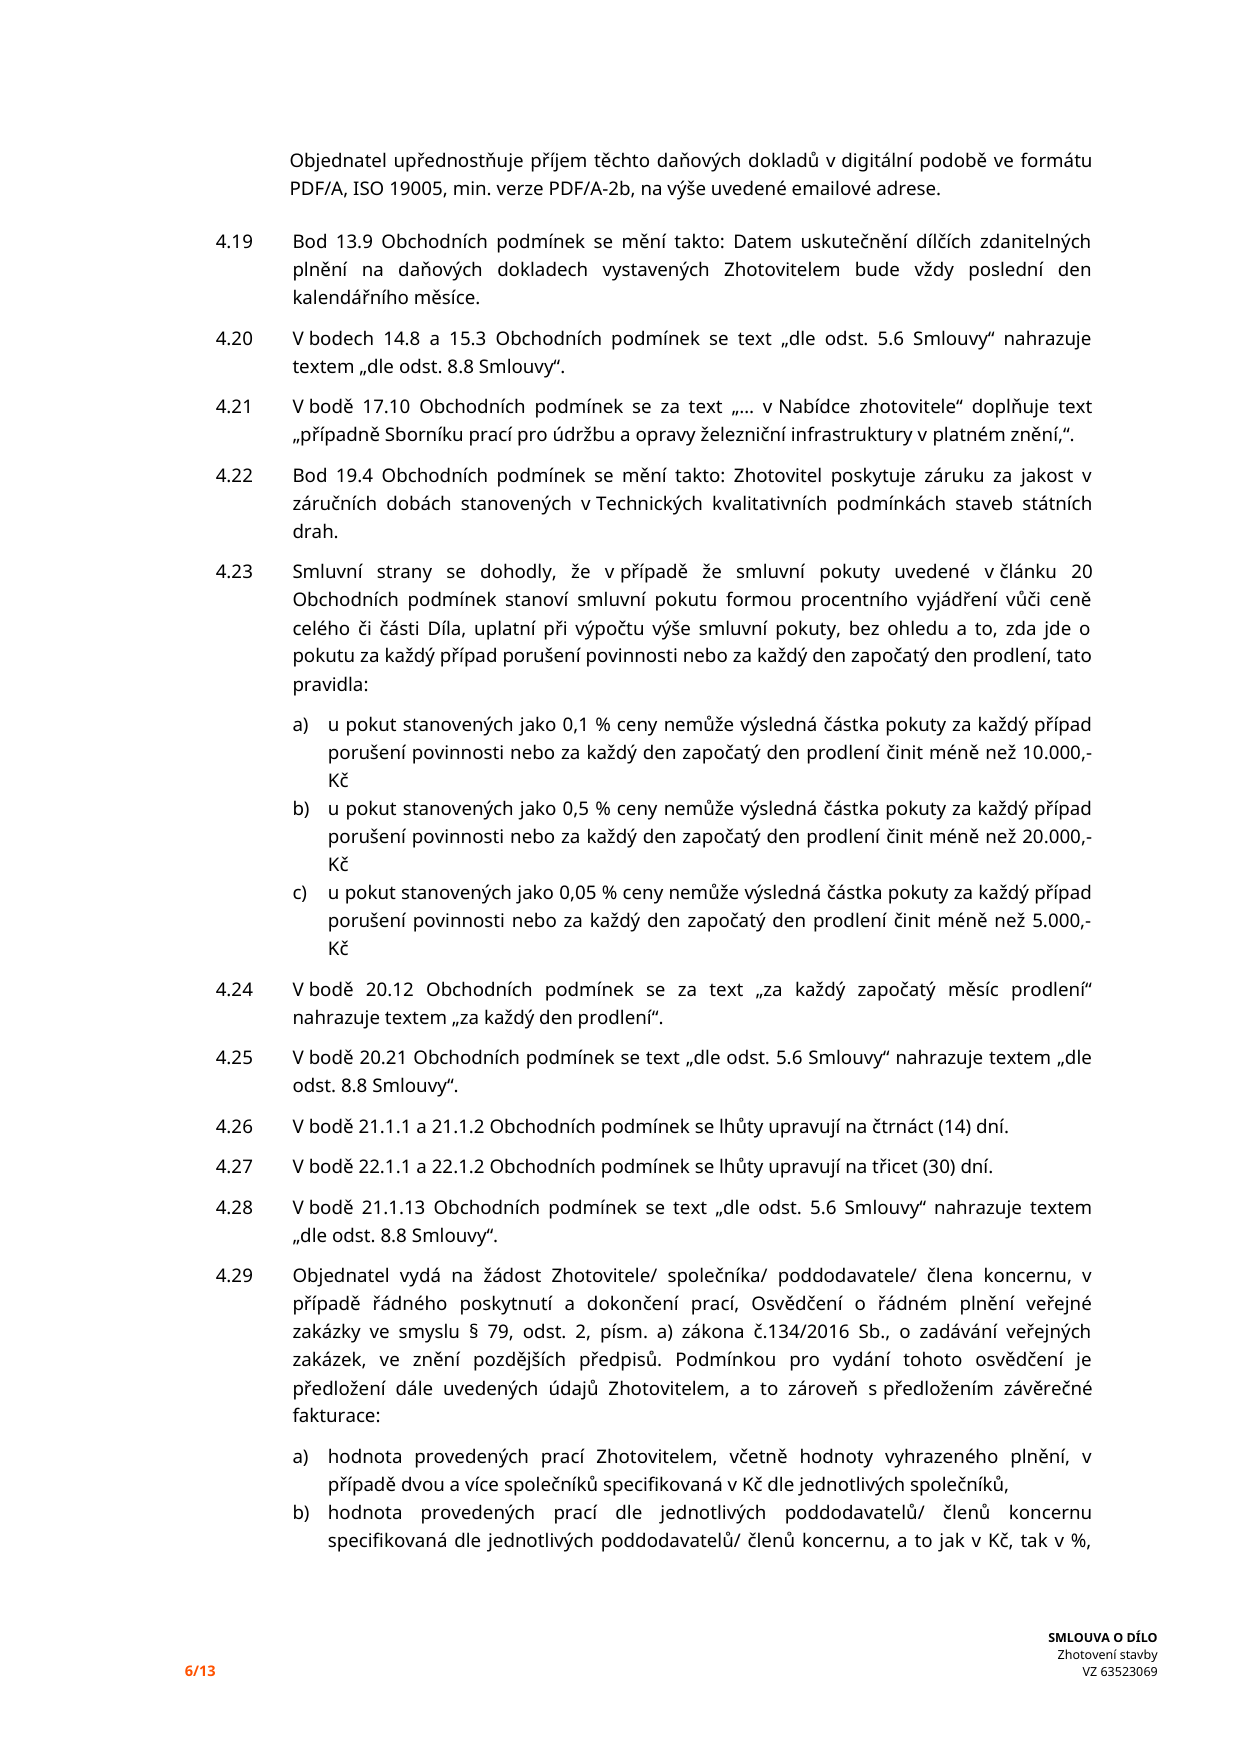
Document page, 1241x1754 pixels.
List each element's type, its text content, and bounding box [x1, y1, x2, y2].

text V bodě 20.12 Obchodních podmínek se za text „za každý započatý měsíc prodlení“ nahrazuje textem „za každý den prodlení“. [216, 976, 1093, 1029]
text V bodě 20.21 Obchodních podmínek se text „dle odst. 5.6 Smlouvy“ nahrazuje textem „dle odst. 8.8 Smlouvy“. [216, 1044, 1093, 1098]
text Smluvní strany se dohodly, že v případě že smluvní pokuty uvedené v článku 20 Obchodních podmínek stanoví smluvní pokutu formou procentního vyjádření vůči ceně celého či části Díla, uplatní při výpočtu výše smluvní pokuty, bez ohledu a to, zda jde o pokutu za každý případ porušení povinnosti nebo za každý den započatý den prodlení, tato pravidla: [216, 559, 1093, 696]
list u pokut stanovených jako 0,1 % ceny nemůže výsledná částka pokuty za každý případ porušení povinnosti nebo za každý den započatý den prodlení činit méně než 10.000,- Kč [292, 711, 1093, 793]
text Bod 13.9 Obchodních podmínek se mění takto: Datem uskutečnění dílčích zdanitelných plnění na daňových dokladech vystavených Zhotovitelem bude vždy poslední den kalendářního měsíce. [216, 228, 1093, 310]
text u pokut stanovených jako 0,05 % ceny nemůže výsledná částka pokuty za každý případ porušení povinnosti nebo za každý den započatý den prodlení činit méně než 5.000,- Kč [292, 879, 1093, 961]
list hodnota provedených prací Zhotovitelem, včetně hodnoty vyhrazeného plnění, v případě dvou a více společníků specifikovaná v Kč dle jednotlivých společníků, [292, 1443, 1093, 1497]
text V bodech 14.8 a 15.3 Obchodních podmínek se text „dle odst. 5.6 Smlouvy“ nahrazuje textem „dle odst. 8.8 Smlouvy“. [216, 325, 1093, 379]
text V bodě 21.1.13 Obchodních podmínek se text „dle odst. 5.6 Smlouvy“ nahrazuje textem „dle odst. 8.8 Smlouvy“. [216, 1194, 1093, 1248]
text Bod 19.4 Obchodních podmínek se mění takto: Zhotovitel poskytuje záruku za jakost v záručních dobách stanovených v Technických kvalitativních podmínkách staveb státních drah. [216, 462, 1093, 544]
text u pokut stanovených jako 0,5 % ceny nemůže výsledná částka pokuty za každý případ porušení povinnosti nebo za každý den započatý den prodlení činit méně než 20.000,- Kč [292, 795, 1093, 877]
text Objednatel upřednostňuje příjem těchto daňových dokladů v digitální podobě ve formátu PDF/A, ISO 19005, min. verze PDF/A-2b, na výše uvedené emailové adrese. [289, 147, 1093, 201]
text Objednatel vydá na žádost Zhotovitele/ společníka/ poddodavatele/ člena koncernu, v případě řádného poskytnutí a dokončení prací, Osvědčení o řádném plnění veřejné zakázky ve smyslu § 79, odst. 2, písm. a) zákona č.134/2016 Sb., o zadávání veřejných zakázek, ve znění pozdějších předpisů. Podmínkou pro vydání tohoto osvědčení je předložení dále uvedených údajů Zhotovitelem, a to zároveň s předložením závěrečné fakturace: [216, 1263, 1093, 1428]
text V bodě 21.1.1 a 21.1.2 Obchodních podmínek se lhůty upravují na čtrnáct (14) dní. [216, 1113, 1093, 1139]
text V bodě 17.10 Obchodních podmínek se za text „… v Nabídce zhotovitele“ doplňuje text „případně Sborníku prací pro údržbu a opravy železniční infrastruktury v platném znění,“. [216, 394, 1093, 447]
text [292, 1499, 1093, 1553]
text V bodě 22.1.1 a 22.1.2 Obchodních podmínek se lhůty upravují na třicet (30) dní. [216, 1154, 1093, 1179]
